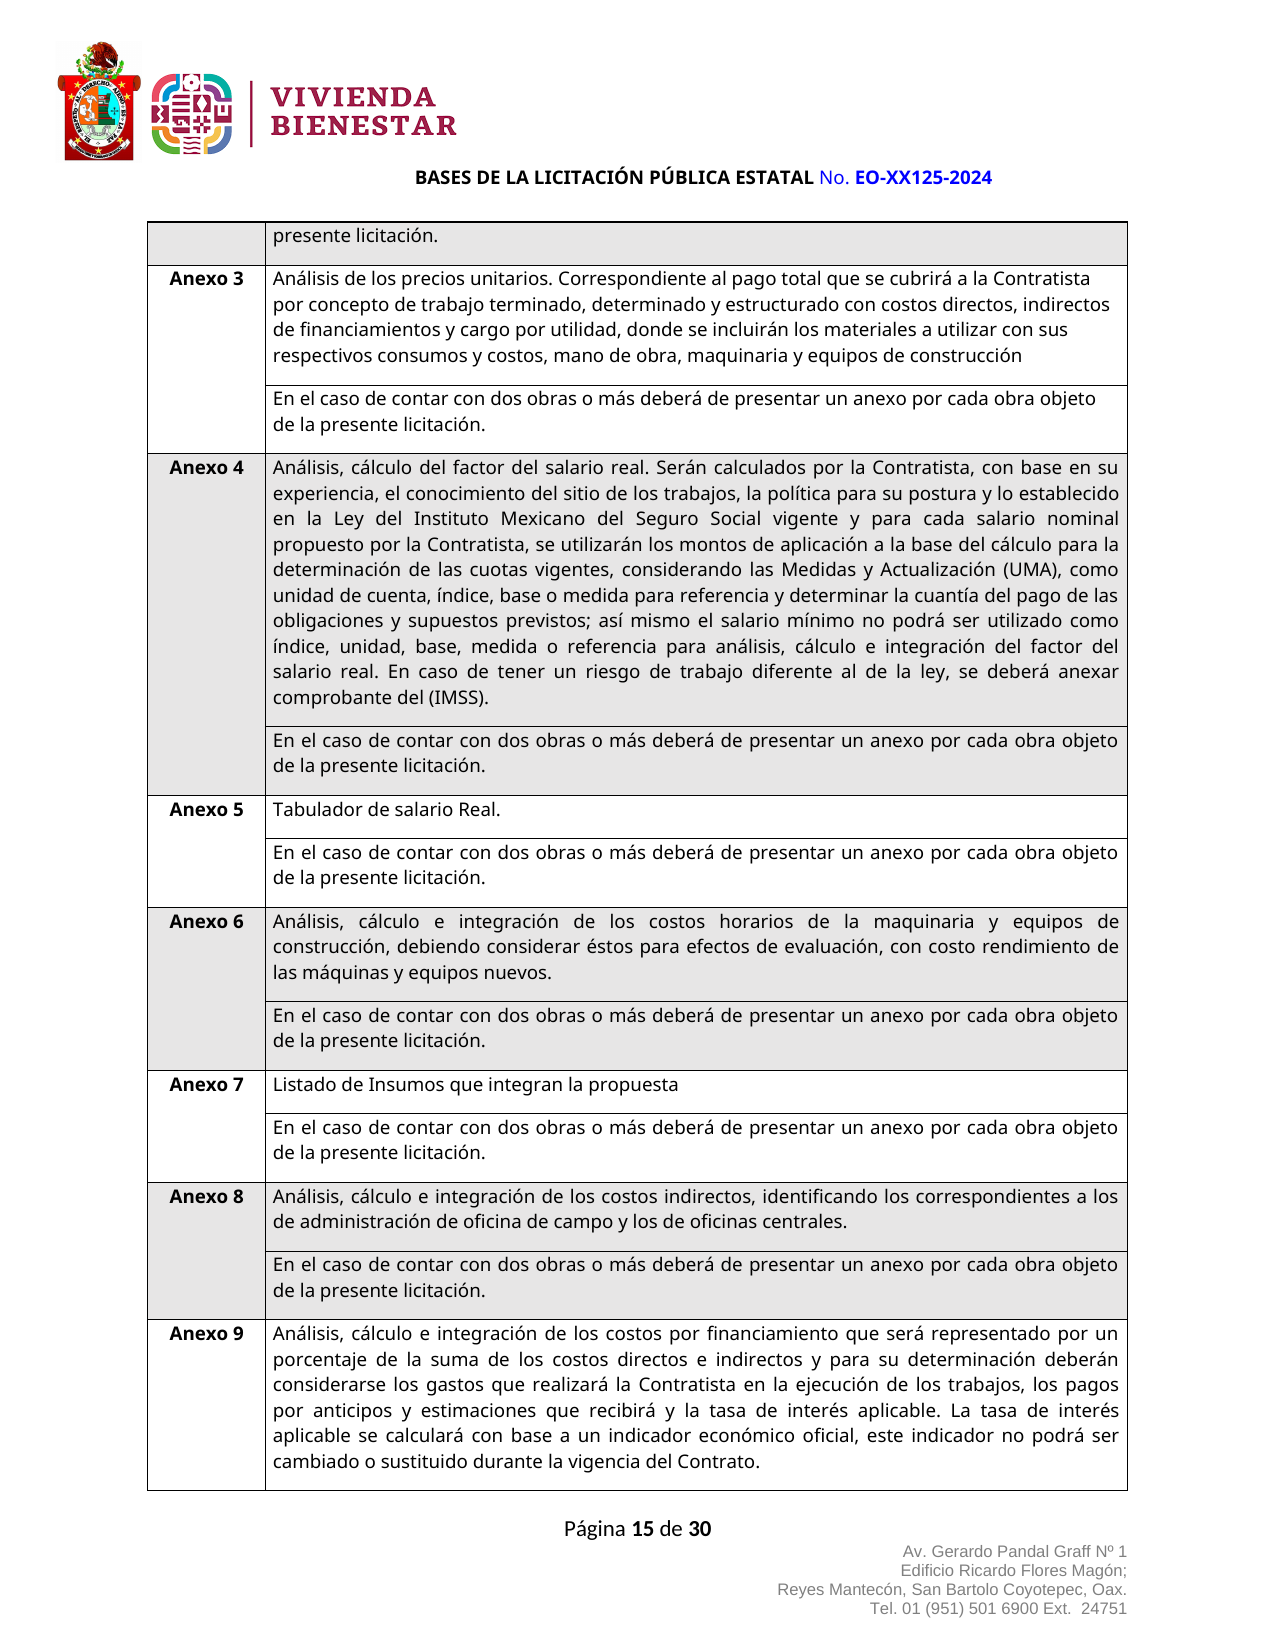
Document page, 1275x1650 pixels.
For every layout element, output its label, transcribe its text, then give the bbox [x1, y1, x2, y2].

table_cell Anexo 8 [148, 1183, 265, 1319]
table_cell Análisis de los precios unitarios. Correspondiente al pago total que se cubrirá a la Contratista por concepto de trabajo terminado, determinado y estructurado con costos directos, indirectos de financiamientos y cargo por utilidad, donde se incluirán los materiales a utilizar con sus respectivos consumos y costos, mano de obra, maquinaria y equipos de construcción [266, 266, 1127, 384]
table_cell Anexo 4 [148, 454, 265, 795]
table_cell Análisis, cálculo del factor del salario real. Serán calculados por la Contratista, con base en su experiencia, el conocimiento del sitio de los trabajos, la política para su postura y lo establecido en la Ley del Instituto Mexicano del Seguro Social vigente y para cada salario nominal propuesto por la Contratista, se utilizarán los montos de aplicación a la base del cálculo para la determinación de las cuotas vigentes, considerando las Medidas y Actualización (UMA), como unidad de cuenta, índice, base o medida para referencia y determinar la cuantía del pago de las obligaciones y supuestos previstos; así mismo el salario mínimo no podrá ser utilizado como índice, unidad, base, medida o referencia para análisis, cálculo e integración del factor del salario real. En caso de tener un riesgo de trabajo diferente al de la ley, se deberá anexar comprobante del (IMSS). [266, 454, 1127, 726]
table_cell En el caso de contar con dos obras o más deberá de presentar un anexo por cada obra objeto de la presente licitación. [266, 1002, 1127, 1070]
table_cell En el caso de contar con dos obras o más deberá de presentar un anexo por cada obra objeto de la presente licitación. [266, 1114, 1127, 1182]
picture [147, 66, 473, 163]
table_cell En el caso de contar con dos obras o más deberá de presentar un anexo por cada obra objeto de la presente licitación. [266, 1252, 1127, 1319]
table_cell Análisis, cálculo e integración de los costos horarios de la maquinaria y equipos de construcción, debiendo considerar éstos para efectos de evaluación, con costo rendimiento de las máquinas y equipos nuevos. [266, 908, 1127, 1001]
table_cell Anexo 3 [148, 266, 265, 453]
picture [55, 41, 143, 163]
table_cell Análisis, cálculo e integración de los costos indirectos, identificando los correspondientes a los de administración de oficina de campo y los de oficinas centrales. [266, 1183, 1127, 1251]
table_cell Listado de Insumos que integran la propuesta [266, 1071, 1127, 1113]
table_cell En el caso de contar con dos obras o más deberá de presentar un anexo por cada obra objeto de la presente licitación. [266, 839, 1127, 907]
table_cell Anexo 6 [148, 908, 265, 1070]
table_cell Tabulador de salario Real. [266, 796, 1127, 838]
table_cell En el caso de contar con dos obras o más deberá de presentar un anexo por cada obra objeto de la presente licitación. [266, 386, 1127, 453]
table_cell En el caso de contar con dos obras o más deberá de presentar un anexo por cada obra objeto de la presente licitación. [266, 727, 1127, 795]
table_cell Anexo 9 [148, 1320, 265, 1490]
table_cell Anexo 7 [148, 1071, 265, 1182]
table_cell Anexo 5 [148, 796, 265, 907]
